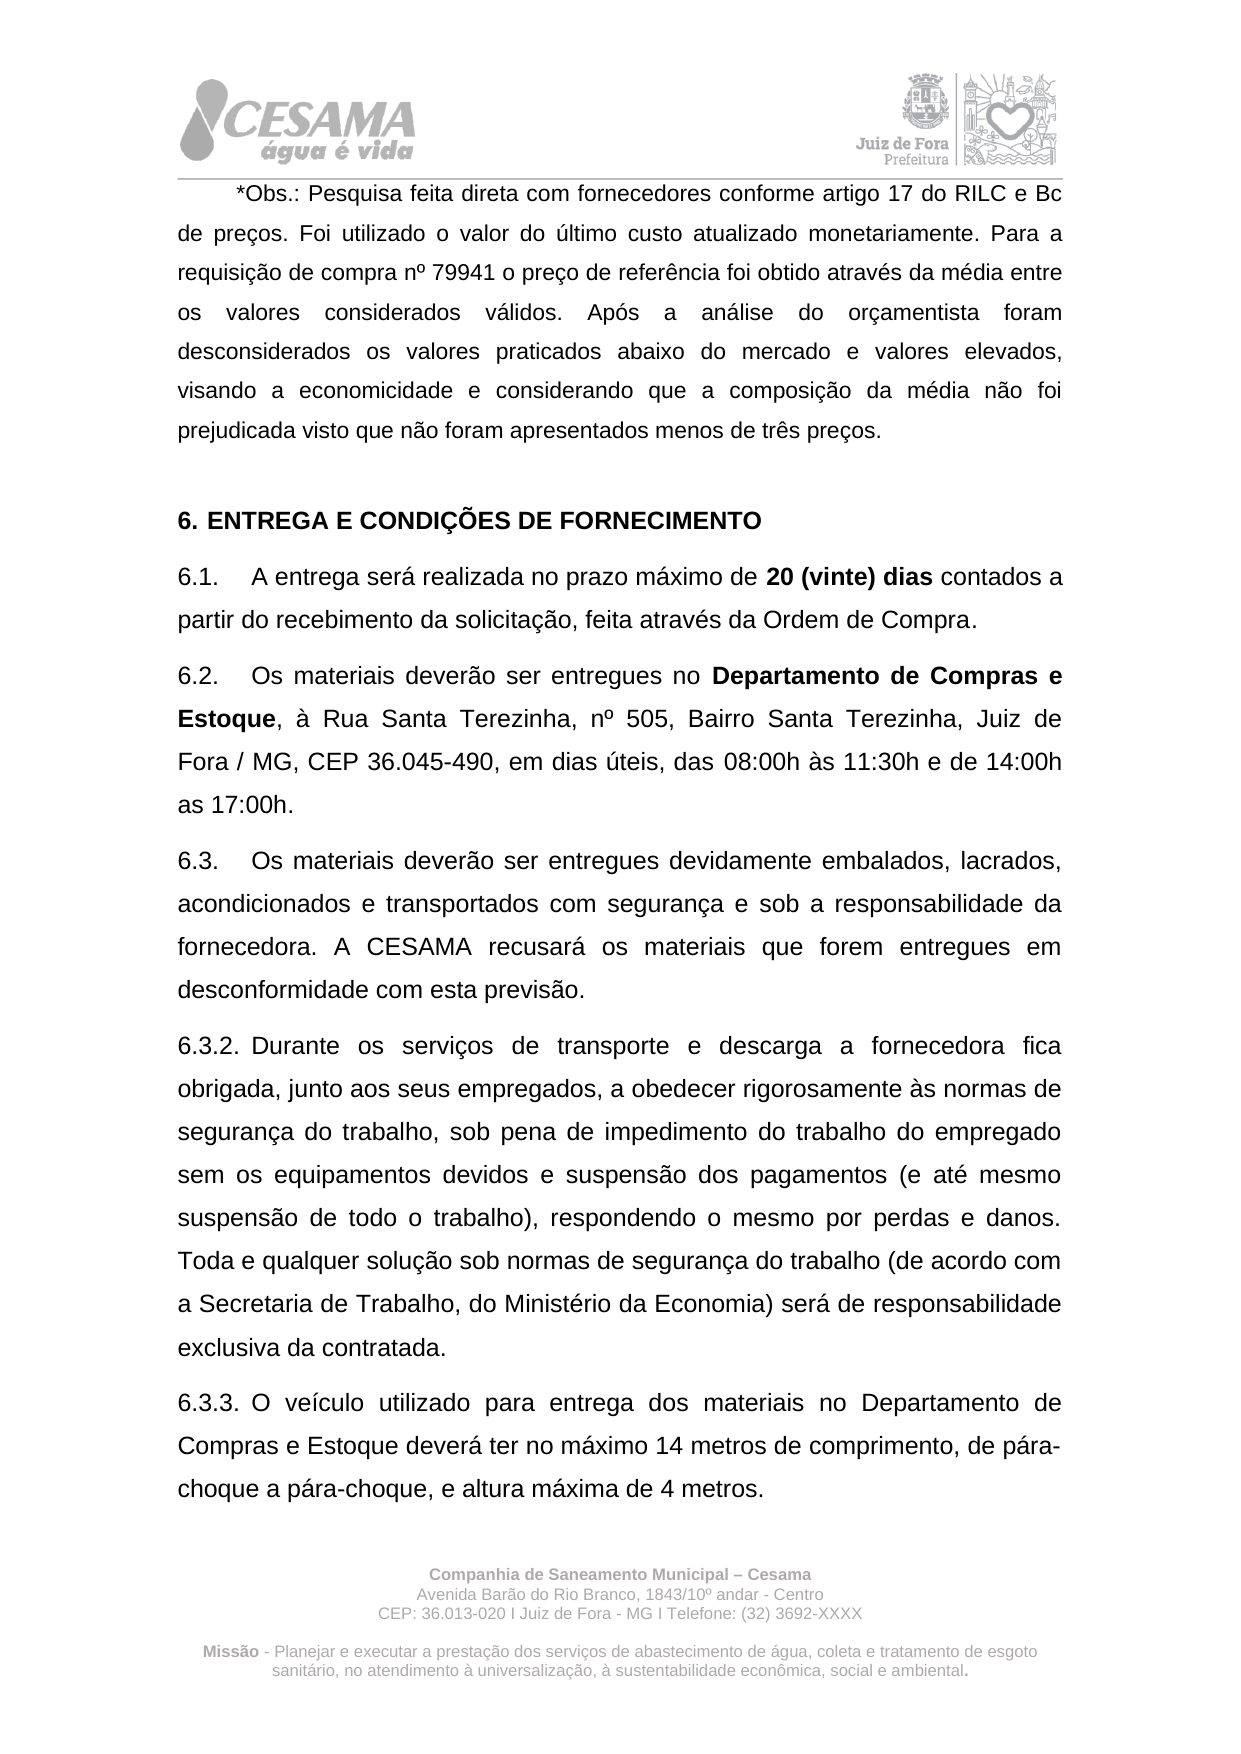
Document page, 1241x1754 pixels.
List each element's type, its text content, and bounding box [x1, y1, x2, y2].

text *Obs.: Pesquisa feita direta com fornecedores conforme artigo 17 do RILC e Bc de preços. Foi utilizado o valor do último custo atualizado monetariamente. Para a requisição de compra nº 79941 o preço de referência foi obtido através da média entre os valores considerados válidos. Após a análise do orçamentista foram desconsiderados os valores praticados abaixo do mercado e valores elevados, visando a economicidade e considerando que a composição da média não foi prejudicada visto que não foram apresentados menos de três preços. [177, 180, 1063, 443]
list O veículo utilizado para entrega dos materiais no Departamento de Compras e Estoque deverá ter no máximo 14 metros de comprimento, de pára-choque a pára-choque, e altura máxima de 4 metros. [177, 1388, 1063, 1503]
list ENTREGA E CONDIÇÕES DE FORNECIMENTO [177, 506, 1063, 535]
list Os materiais deverão ser entregues no Departamento de Compras e Estoque, à Rua Santa Terezinha, nº 505, Bairro Santa Terezinha, Juiz de Fora / MG, CEP 36.045-490, em dias úteis, das 08:00h às 11:30h e de 14:00h as 17:00h. [177, 661, 1063, 819]
list Durante os serviços de transporte e descarga a fornecedora fica obrigada, junto aos seus empregados, a obedecer rigorosamente às normas de segurança do trabalho, sob pena de impedimento do trabalho do empregado sem os equipamentos devidos e suspensão dos pagamentos (e até mesmo suspensão de todo o trabalho), respondendo o mesmo por perdas e danos. Toda e qualquer solução sob normas de segurança do trabalho (de acordo com a Secretaria de Trabalho, do Ministério da Economia) será de responsabilidade exclusiva da contratada. [177, 1031, 1063, 1361]
list A entrega será realizada no prazo máximo de 20 (vinte) dias contados a partir do recebimento da solicitação, feita através da Ordem de Compra. [177, 562, 1063, 634]
list Os materiais deverão ser entregues devidamente embalados, lacrados, acondicionados e transportados com segurança e sob a responsabilidade da fornecedora. A CESAMA recusará os materiais que forem entregues em desconformidade com esta previsão. [177, 846, 1063, 1004]
picture [177, 73, 1064, 180]
